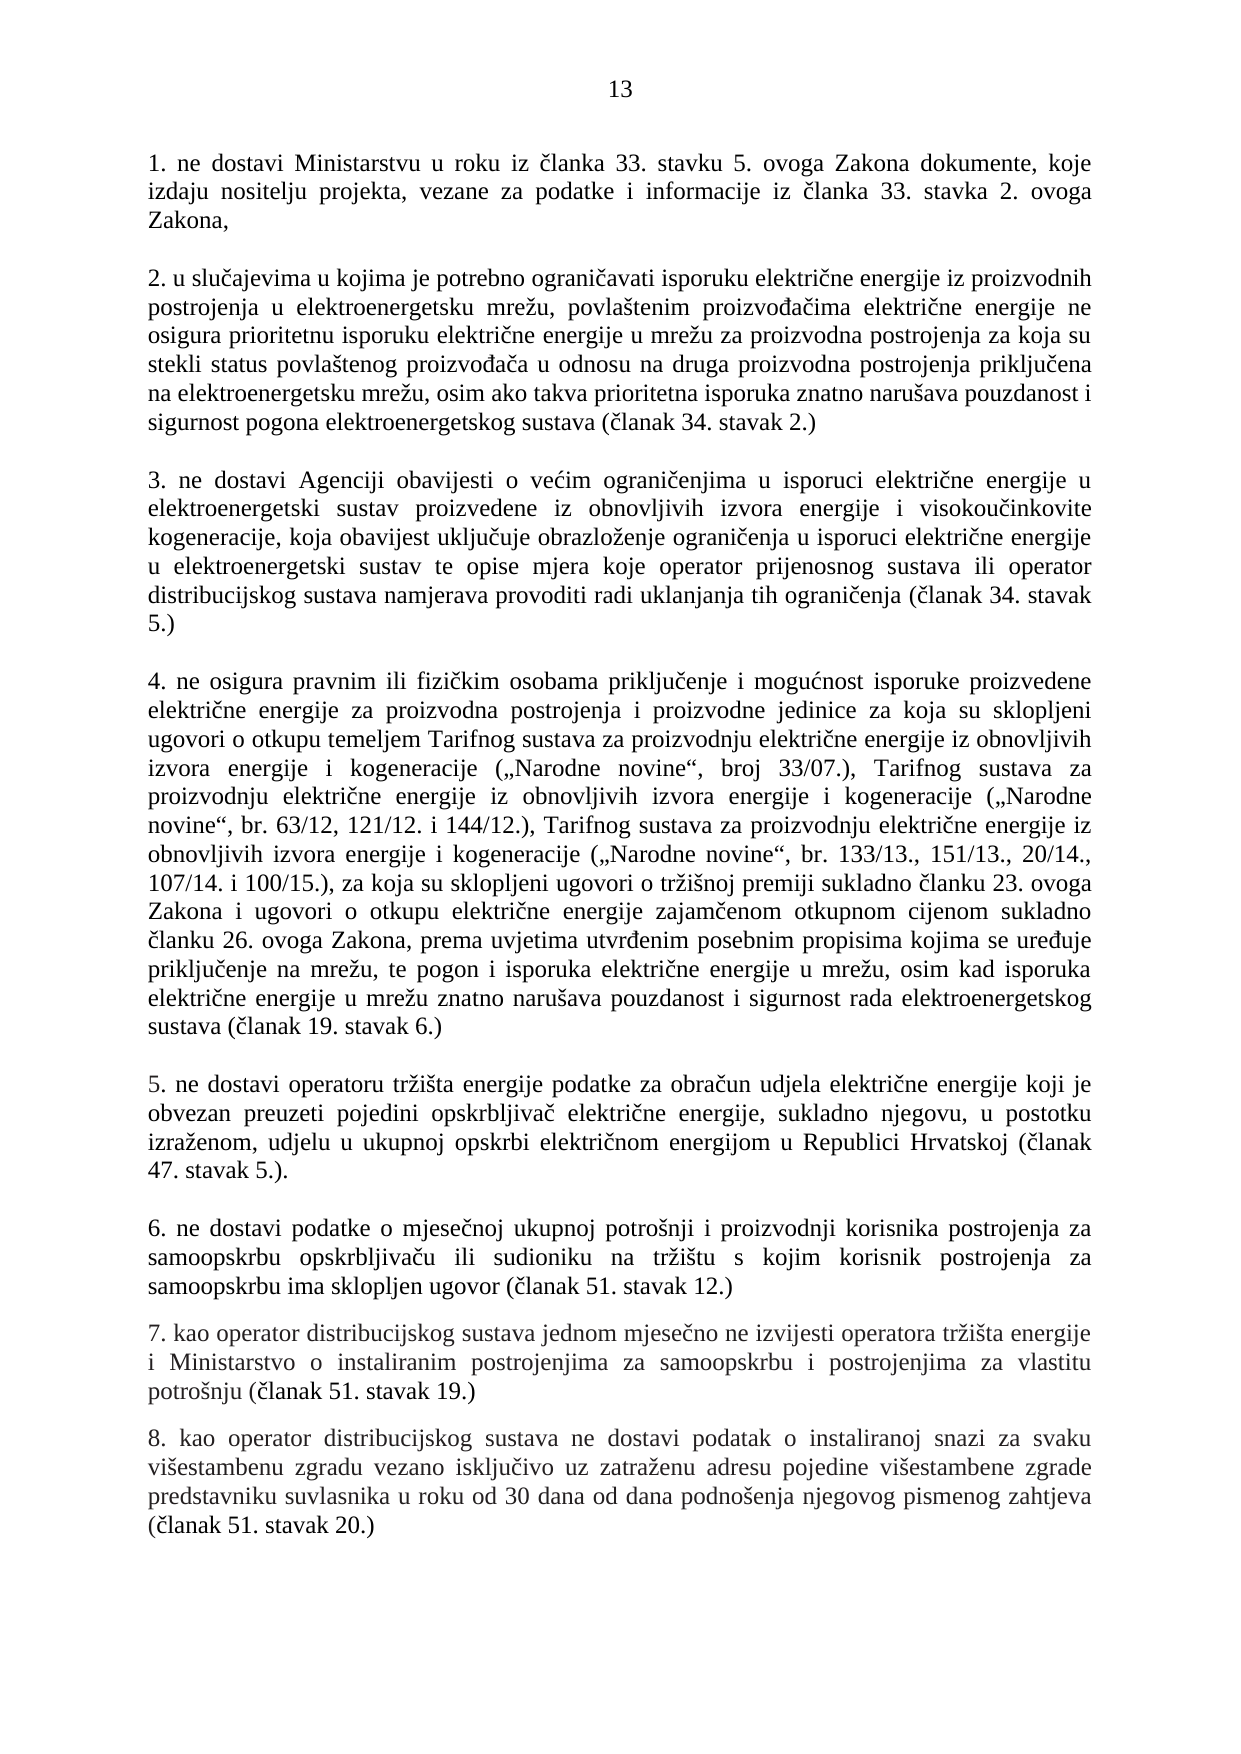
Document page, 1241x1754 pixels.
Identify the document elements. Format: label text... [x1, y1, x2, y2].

text 2. u slučajevima u kojima je potrebno ograničavati isporuku električne energije iz proizvodnih postrojenja u elektroenergetsku mrežu, povlaštenim proizvođačima električne energije ne osigura prioritetnu isporuku električne energije u mrežu za proizvodna postrojenja za koja su stekli status povlaštenog proizvođača u odnosu na druga proizvodna postrojenja priključena na elektroenergetsku mrežu, osim ako takva prioritetna isporuka znatno narušava pouzdanost i sigurnost pogona elektroenergetskog sustava (članak 34. stavak 2.) [148, 263, 1092, 436]
text 5. ne dostavi operatoru tržišta energije podatke za obračun udjela električne energije koji je obvezan preuzeti pojedini opskrbljivač električne energije, sukladno njegovu, u postotku izraženom, udjelu u ukupnoj opskrbi električnom energijom u Republici Hrvatskoj (članak 47. stavak 5.). [148, 1069, 1092, 1184]
text 8. kao operator distribucijskog sustava ne dostavi podatak o instaliranoj snazi za svaku višestambenu zgradu vezano isključivo uz zatraženu adresu pojedine višestambene zgrade predstavniku suvlasnika u roku od 30 dana od dana podnošenja njegovog pismenog zahtjeva (članak 51. stavak 20.) [148, 1423, 1092, 1538]
text 3. ne dostavi Agenciji obavijesti o većim ograničenjima u isporuci električne energije u elektroenergetski sustav proizvedene iz obnovljivih izvora energije i visokoučinkovite kogeneracije, koja obavijest uključuje obrazloženje ograničenja u isporuci električne energije u elektroenergetski sustav te opise mjera koje operator prijenosnog sustava ili operator distribucijskog sustava namjerava provoditi radi uklanjanja tih ograničenja (članak 34. stavak 5.) [148, 465, 1092, 637]
text 7. kao operator distribucijskog sustava jednom mjesečno ne izvijesti operatora tržišta energije i Ministarstvo o instaliranim postrojenjima za samoopskrbu i postrojenjima za vlastitu potrošnju (članak 51. stavak 19.) [148, 1318, 1092, 1405]
text 6. ne dostavi podatke o mjesečnoj ukupnoj potrošnji i proizvodnji korisnika postrojenja za samoopskrbu opskrbljivaču ili sudioniku na tržištu s kojim korisnik postrojenja za samoopskrbu ima sklopljen ugovor (članak 51. stavak 12.) [148, 1213, 1092, 1300]
text 4. ne osigura pravnim ili fizičkim osobama priključenje i mogućnost isporuke proizvedene električne energije za proizvodna postrojenja i proizvodne jedinice za koja su sklopljeni ugovori o otkupu temeljem Tarifnog sustava za proizvodnju električne energije iz obnovljivih izvora energije i kogeneracije („Narodne novine“, broj 33/07.), Tarifnog sustava za proizvodnju električne energije iz obnovljivih izvora energije i kogeneracije („Narodne novine“, br. 63/12, 121/12. i 144/12.), Tarifnog sustava za proizvodnju električne energije iz obnovljivih izvora energije i kogeneracije („Narodne novine“, br. 133/13., 151/13., 20/14., 107/14. i 100/15.), za koja su sklopljeni ugovori o tržišnoj premiji sukladno članku 23. ovoga Zakona i ugovori o otkupu električne energije zajamčenom otkupnom cijenom sukladno članku 26. ovoga Zakona, prema uvjetima utvrđenim posebnim propisima kojima se uređuje priključenje na mrežu, te pogon i isporuka električne energije u mrežu, osim kad isporuka električne energije u mrežu znatno narušava pouzdanost i sigurnost rada elektroenergetskog sustava (članak 19. stavak 6.) [148, 666, 1092, 1040]
text 1. ne dostavi Ministarstvu u roku iz članka 33. stavku 5. ovoga Zakona dokumente, koje izdaju nositelju projekta, vezane za podatke i informacije iz članka 33. stavka 2. ovoga Zakona, [148, 148, 1092, 234]
